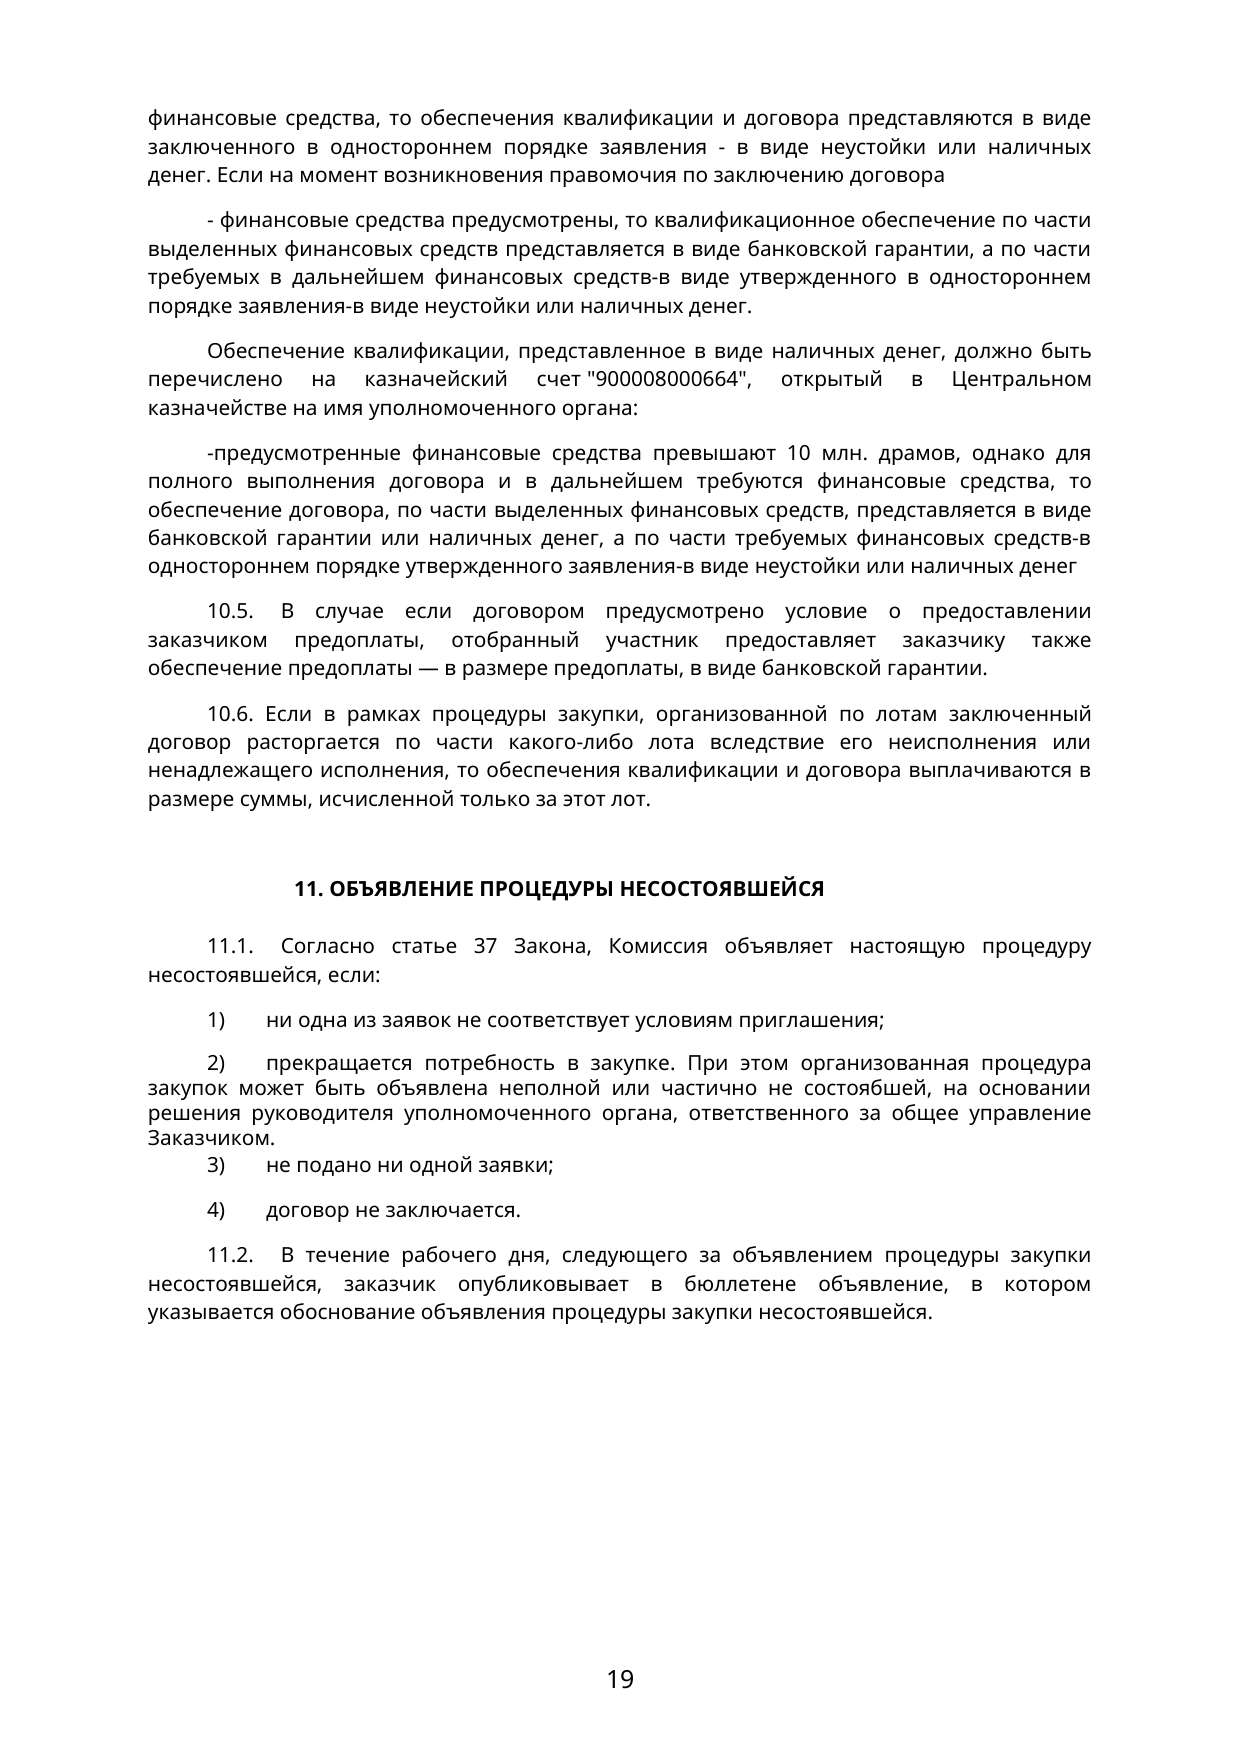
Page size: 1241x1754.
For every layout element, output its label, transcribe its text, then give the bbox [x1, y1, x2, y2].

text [148, 103, 1092, 189]
text 10.6. Если в рамках процедуры закупки, организованной по лотам заключенный договор расторгается по части какого-либо лота вследствие его неисполнения или ненадлежащего исполнения, то обеспечения квалификации и договора выплачиваются в размере суммы, исчисленной только за этот лот. [148, 699, 1092, 812]
text - финансовые средства предусмотрены, то квалификационное обеспечение по части выделенных финансовых средств представляется в виде банковской гарантии, а по части требуемых в дальнейшем финансовых средств-в виде утвержденного в одностороннем порядке заявления-в виде неустойки или наличных денег. [148, 205, 1092, 319]
text 1) ни одна из заявок не соответствует условиям приглашения; [148, 1005, 1092, 1033]
text 3) не подано ни одной заявки; [148, 1150, 1092, 1178]
text -предусмотренные финансовые средства превышают 10 млн. драмов, однако для полного выполнения договора и в дальнейшем требуются финансовые средства, то обеспечение договора, по части выделенных финансовых средств, представляется в виде банковской гарантии или наличных денег, а по части требуемых финансовых средств-в одностороннем порядке утвержденного заявления-в виде неустойки или наличных денег [148, 438, 1092, 580]
text Обеспечение квалификации, представленное в виде наличных денег, должно быть перечислено на казначейский счет "900008000664", открытый в Центральном казначействе на имя уполномоченного органа: [148, 336, 1092, 421]
text 10.5. В случае если договором предусмотрено условие о предоставлении заказчиком предоплаты, отобранный участник предоставляет заказчику также обеспечение предоплаты — в размере предоплаты, в виде банковской гарантии. [148, 597, 1092, 682]
text 11.1. Согласно статье 37 Закона, Комиссия объявляет настоящую процедуру несостоявшейся, если: [148, 931, 1092, 988]
text 11.2. В течение рабочего дня, следующего за объявлением процедуры закупки несостоявшейся, заказчик опубликовывает в бюллетене объявление, в котором указывается обоснование объявления процедуры закупки несостоявшейся. [148, 1240, 1092, 1326]
text 2) прекращается потребность в закупке. При этом организованная процедура закупок может быть объявлена неполной или частично не состоябшей, на основании решения руководителя уполномоченного органа, ответственного за общее управление Заказчиком. [148, 1050, 1092, 1150]
text 11. ОБЪЯВЛЕНИЕ ПРОЦЕДУРЫ НЕСОСТОЯВШЕЙСЯ [148, 874, 1092, 903]
text 4) договор не заключается. [148, 1195, 1092, 1223]
